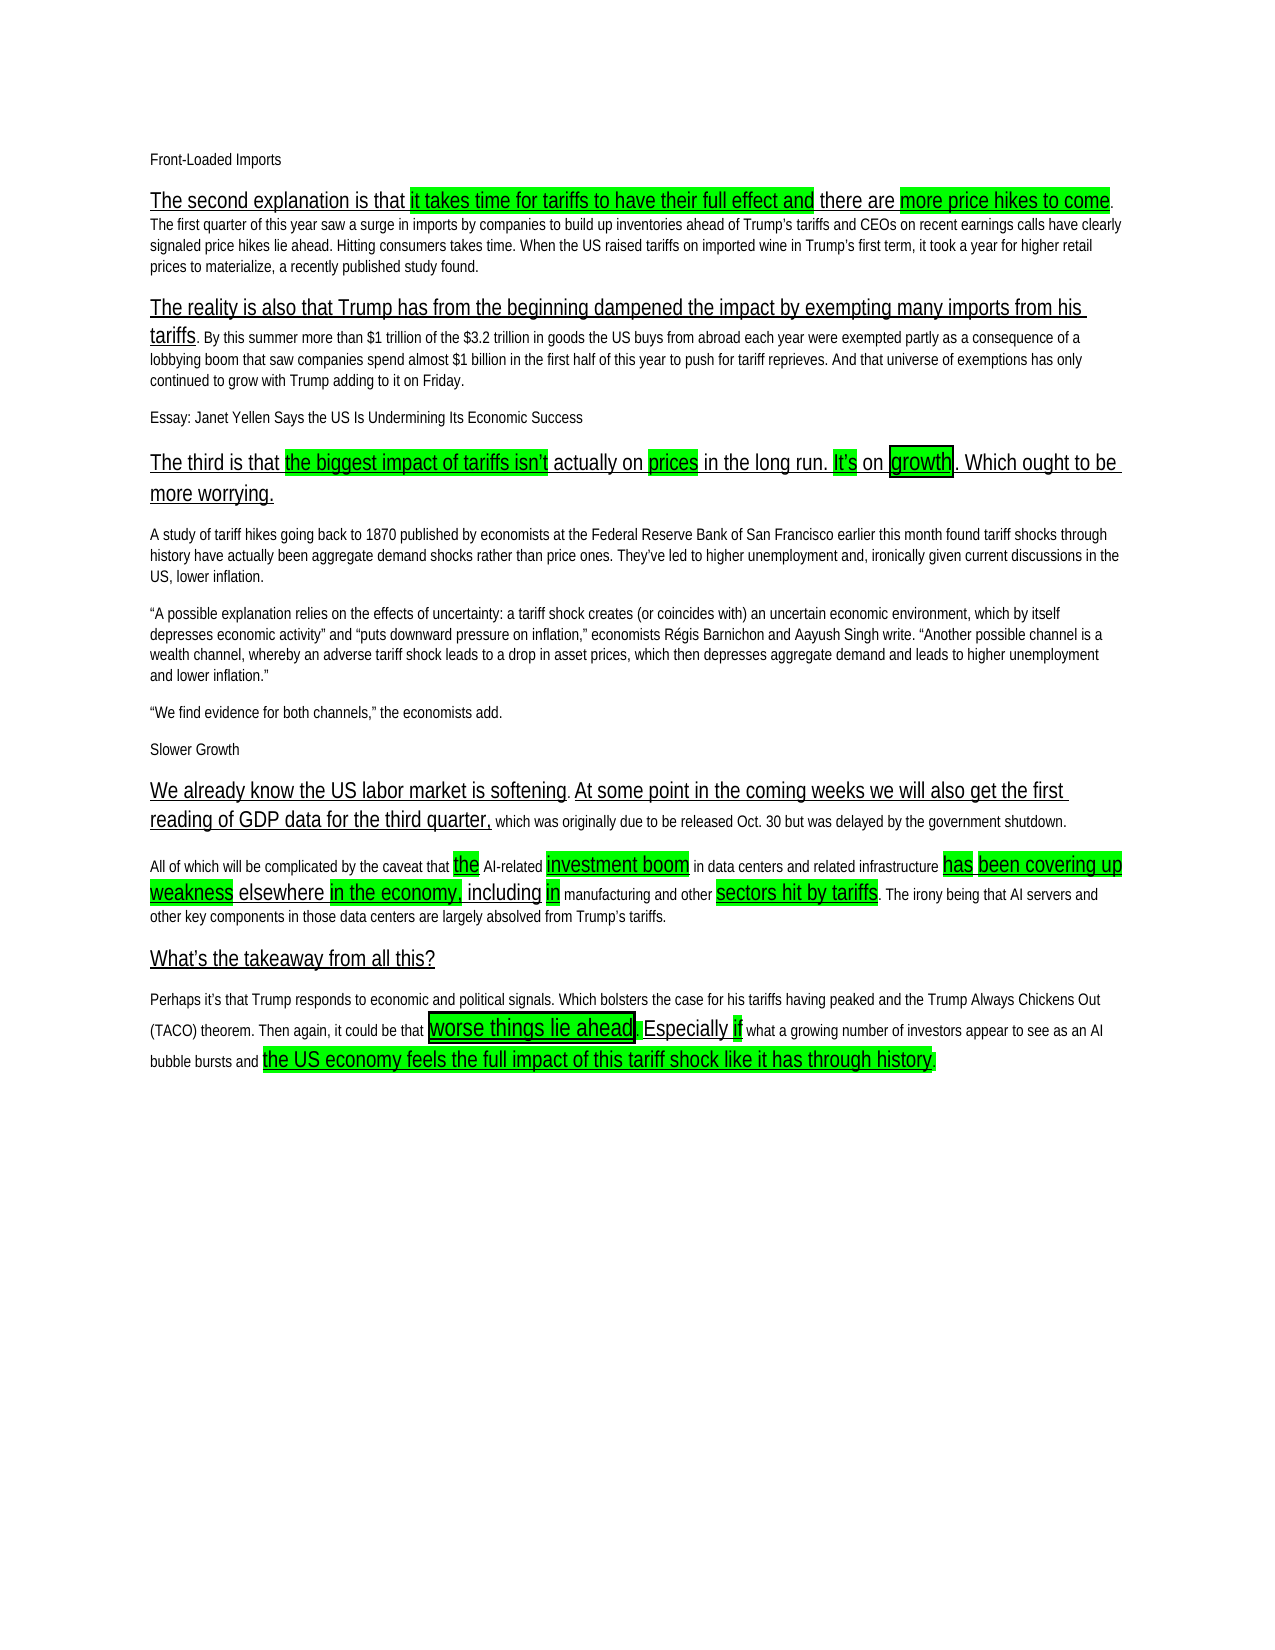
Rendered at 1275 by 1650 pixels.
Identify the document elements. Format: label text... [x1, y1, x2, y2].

text We already know the US labor market is softening. At some point in the coming weeks we will also get the first reading of GDP data for the third quarter, which was originally due to be released Oct. 30 but was delayed by the government shutdown. [150, 777, 1125, 832]
text Perhaps it’s that Trump responds to economic and political signals. Which bolsters the case for his tariffs having peaked and the Trump Always Chickens Out (TACO) theorem. Then again, it could be that worse things lie ahead. Especially if what a growing number of investors appear to see as an AI bubble bursts and the US economy feels the full impact of this tariff shock like it has through history. [150, 989, 1125, 1073]
text The third is that the biggest impact of tariffs isn’t actually on prices in the long run. It’s on growth. Which ought to be more worrying. [150, 445, 1125, 506]
text A study of tariff hikes going back to 1870 published by economists at the Federal Reserve Bank of San Francisco earlier this month found tariff shocks through history have actually been aggregate demand shocks rather than price ones. They’ve led to higher unemployment and, ironically given current discussions in the US, lower inflation. [150, 525, 1125, 586]
text Front-Loaded Imports [150, 150, 1125, 169]
text Essay: Janet Yellen Says the US Is Undermining Its Economic Success [150, 408, 1125, 427]
text What’s the takeaway from all this? [150, 944, 1125, 971]
text The second explanation is that it takes time for tariffs to have their full effect and there are more price hikes to come. The first quarter of this year saw a surge in imports by companies to build up inventories ahead of Trump’s tariffs and CEOs on recent earnings calls have clearly signaled price hikes lie ahead. Hitting consumers takes time. When the US raised tariffs on imported wine in Trump’s first term, it took a year for higher retail prices to materialize, a recently published study found. [150, 187, 1125, 276]
text Slower Growth [150, 740, 1125, 759]
text “We find evidence for both channels,” the economists add. [150, 703, 1125, 722]
text All of which will be complicated by the caveat that the AI-related investment boom in data centers and related infrastructure has been covering up weakness elsewhere in the economy, including in manufacturing and other sectors hit by tariffs. The irony being that AI servers and other key components in those data centers are largely absolved from Trump’s tariffs. [150, 851, 1125, 926]
text The reality is also that Trump has from the beginning dampened the impact by exempting many imports from his tariffs. By this summer more than $1 trillion of the $3.2 trillion in goods the US buys from abroad each year were exempted partly as a consequence of a lobbying boom that saw companies spend almost $1 billion in the first half of this year to push for tariff reprieves. And that universe of exemptions has only continued to grow with Trump adding to it on Friday. [150, 294, 1125, 390]
text “A possible explanation relies on the effects of uncertainty: a tariff shock creates (or coincides with) an uncertain economic environment, which by itself depresses economic activity” and “puts downward pressure on inflation,” economists Régis Barnichon and Aayush Singh write. “Another possible channel is a wealth channel, whereby an adverse tariff shock leads to a drop in asset prices, which then depresses aggregate demand and leads to higher unemployment and lower inflation.” [150, 604, 1125, 685]
